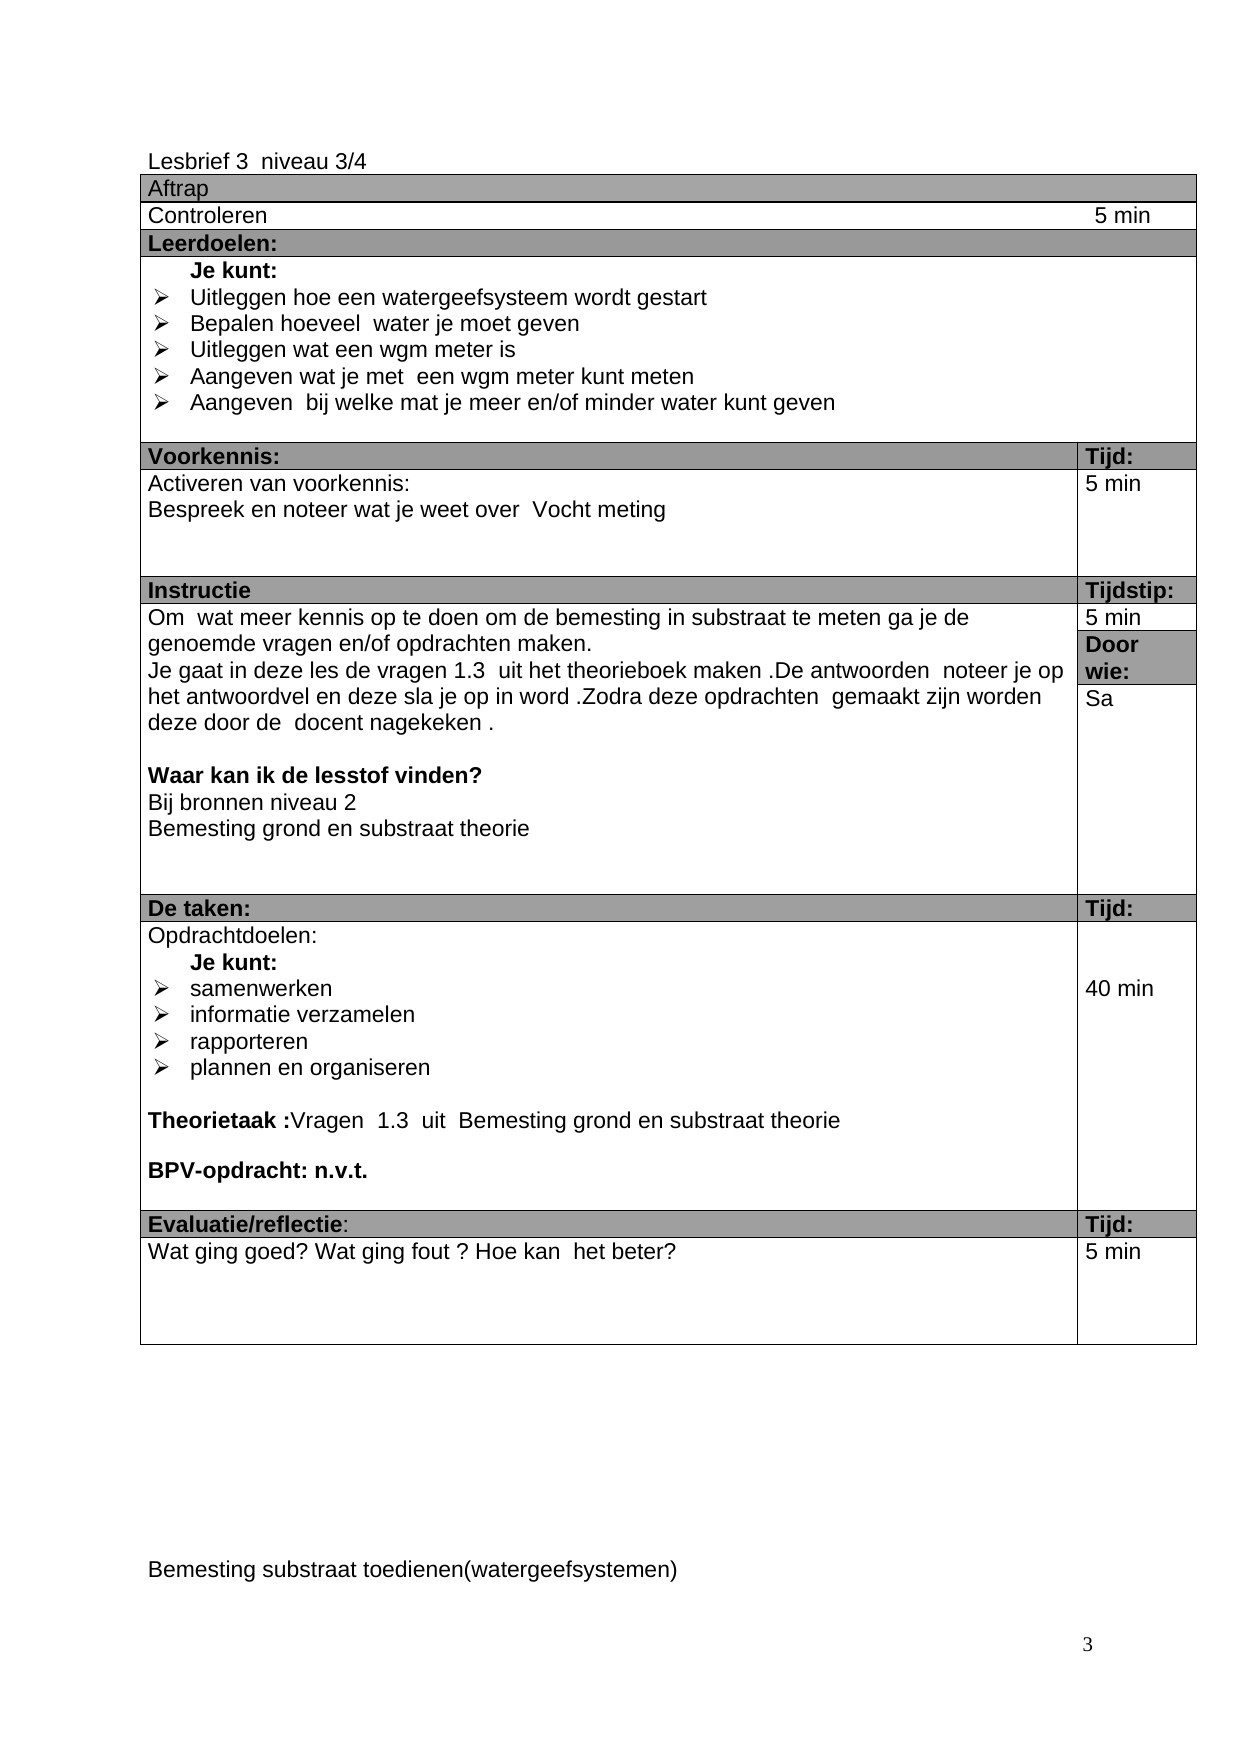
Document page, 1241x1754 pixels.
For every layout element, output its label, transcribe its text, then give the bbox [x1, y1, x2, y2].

table_cell Om wat meer kennis op te doen om de bemesting in substraat te meten ga je de genoemde vragen en/of opdrachten maken. Je gaat in deze les de vragen 1.3 uit het theorieboek maken .De antwoorden noteer je op het antwoordvel en deze sla je op in word .Zodra deze opdrachten gemaakt zijn worden deze door de docent nagekeken . Waar kan ik de lesstof vinden? Bij bronnen niveau 2 Bemesting grond en substraat theorie [141, 604, 1077, 894]
table_cell Evaluatie/reflectie: [141, 1211, 1077, 1237]
table_cell 40 min [1078, 922, 1196, 1210]
table_cell Instructie [141, 577, 1077, 603]
table_cell 5 min [1078, 470, 1196, 576]
table_cell Tijdstip: [1078, 577, 1196, 603]
table_cell Opdrachtdoelen: Je kunt: samenwerken informatie verzamelen rapporteren plannen en organiseren Theorietaak :Vragen 1.3 uit Bemesting grond en substraat theorie BPV-opdracht: n.v.t. [141, 922, 1077, 1210]
table_cell Sa [1078, 685, 1196, 894]
table_cell 5 min [1078, 604, 1196, 630]
text Lesbrief 3 niveau 3/4 [148, 148, 1093, 174]
table_cell Wat ging goed? Wat ging fout ? Hoe kan het beter? [141, 1238, 1077, 1344]
text Bemesting substraat toedienen(watergeefsystemen) [148, 1556, 1093, 1582]
table_cell Je kunt: Uitleggen hoe een watergeefsysteem wordt gestart Bepalen hoeveel water je moet geven Uitleggen wat een wgm meter is Aangeven wat je met een wgm meter kunt meten Aangeven bij welke mat je meer en/of minder water kunt geven [141, 257, 1196, 442]
table_cell 5 min [1078, 1238, 1196, 1344]
table_cell Tijd: [1078, 895, 1196, 921]
table_cell Tijd: [1078, 443, 1196, 469]
table_cell De taken: [141, 895, 1077, 921]
table_header Aftrap [141, 175, 1196, 201]
table_cell Leerdoelen: [141, 230, 1196, 256]
table_cell Activeren van voorkennis: Bespreek en noteer wat je weet over Vocht meting [141, 470, 1077, 576]
table_cell Tijd: [1078, 1211, 1196, 1237]
table_cell Controleren 5 min [141, 203, 1196, 229]
table_cell Door wie: [1078, 631, 1196, 684]
table_cell Voorkennis: [141, 443, 1077, 469]
